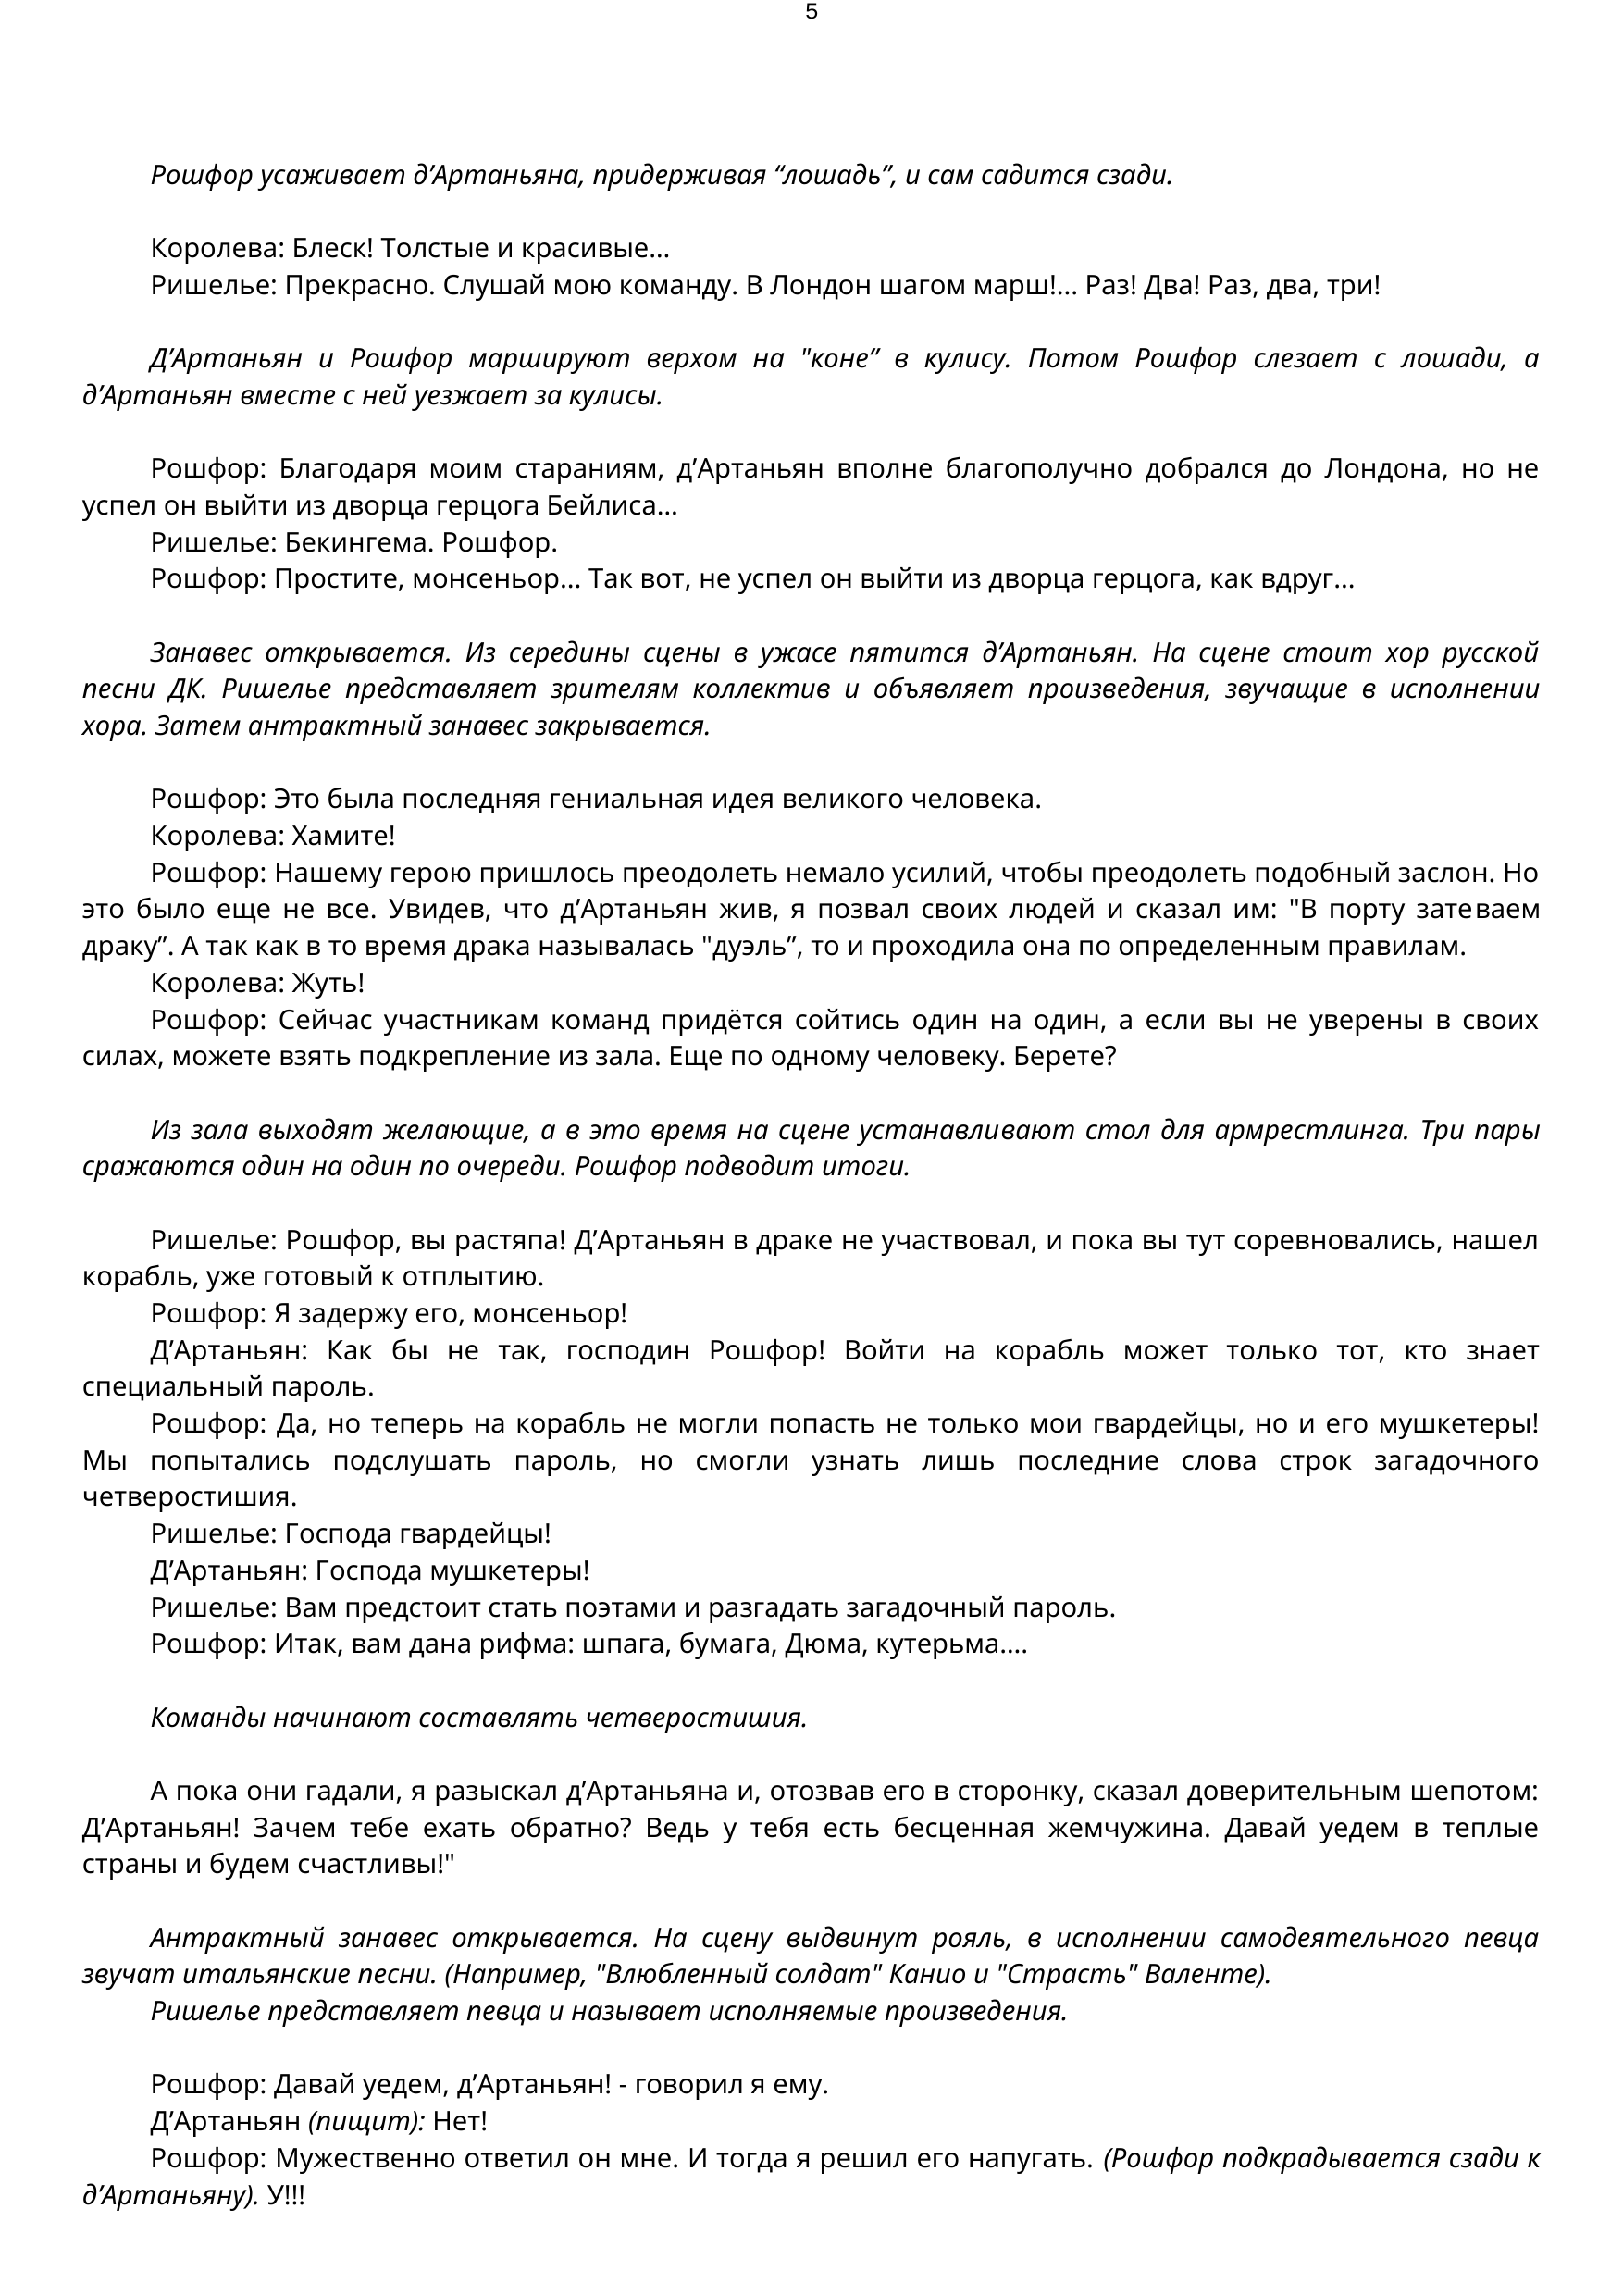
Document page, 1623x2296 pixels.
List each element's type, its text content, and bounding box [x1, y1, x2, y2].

text Ришелье: Рошфор, вы растяпа! ДʼАртаньян в драке не участвовал, и пока вы тут соревновались, нашел корабль, уже готовый к отплытию. [82, 1221, 1541, 1294]
text Рошфор: Давай уедем, дʼАртаньян! - говорил я ему. [82, 2066, 1541, 2102]
text Команды начинают составлять четверостишия. [82, 1698, 1541, 1734]
text Антрактный занавес открывается. На сцену выдвинут рояль, в исполнении самодеятельного певца звучат итальянские песни. (Например, "Влюбленный солдат" Канио и "Страсть" Валенте). [82, 1918, 1541, 1992]
text А пока они гадали, я разыскал дʼАртаньяна и, отозвав его в сторонку, сказал доверительным шепотом: ДʼАртаньян! Зачем тебе ехать обратно? Ведь у тебя есть бесценная жемчужина. Давай уедем в теплые страны и будем счастливы!" [82, 1771, 1541, 1881]
text ДʼАртаньян и Рошфор маршируют верхом на "коне” в кулису. Потом Рошфор слезает с лошади, а дʼАртаньян вместе с ней уезжает за кулисы. [82, 339, 1541, 413]
text Рошфор: Это была последняя гениальная идея великого человека. [82, 780, 1541, 816]
text Рошфор: Я задержу его, монсеньор! [82, 1294, 1541, 1331]
text Ришелье представляет певца и называет исполняемые произведения. [82, 1992, 1541, 2029]
text Рошфор: Мужественно ответил он мне. И тогда я решил его напугать. (Рошфор подкрадывается сзади к дʼАртаньяну). У!!! [82, 2139, 1541, 2213]
text ДʼАртаньян (пищит): Нет! [82, 2102, 1541, 2139]
text Poшфор: Да, но теперь на корабль не могли попасть не только мои гвардейцы, но и его мушкетеры! Мы попытались подслушать пароль, но смогли узнать лишь последние слова строк загадочного четверостишия. [82, 1404, 1541, 1514]
text Ришелье: Господа гвардейцы! [82, 1514, 1541, 1551]
text Рошфор: Сейчас участникам команд придётся сойтись один на один, а если вы не уверены в своих силах, можете взять подкрепление из зала. Еще по одному человеку. Берете? [82, 1000, 1541, 1074]
text Королева: Хамите! [82, 816, 1541, 853]
text Poшфop усаживает дʼАртаньяна, придерживая “лошадь”, и сам садится сзади. [82, 155, 1541, 192]
text Рошфор: Итак, вам дана рифма: шпага, бумага, Дюма, кутерьма…. [82, 1625, 1541, 1661]
text Рошфор: Нашему гepoю пришлось преодолеть немало усилий, чтобы преодолеть подобный заслон. Но это было еще не все. Увидев, что дʼАртаньян жив, я позвал своих людей и сказал им: "В порту затеваем драку”. А так как в то время драка называлась "дуэль”, то и проходила она по определенным правилам. [82, 853, 1541, 963]
text Королева: Жуть! [82, 963, 1541, 1000]
text ДʼАртаньян: Господа мушкетеры! [82, 1551, 1541, 1588]
text Ришелье: Вам предстоит стать поэтами и разгадать загадочный пароль. [82, 1588, 1541, 1625]
text Ришелье: Бекингема. Рошфор. [82, 523, 1541, 559]
text Poшфор: Благодаря моим стараниям, дʼАртаньян вполне благополучно добрался до Лондона, но не успел он выйти из дворца герцога Бейлиса… [82, 450, 1541, 523]
text Королева: Блеск! Толстые и красивые… [82, 229, 1541, 266]
text Ришелье: Прекрасно. Слушай мою команду. В Лондон шагом марш!... Paз! Два! Раз, два, три! [82, 266, 1541, 303]
text Занавес открывается. Из середины сцены в ужасе пятится дʼАртаньян. На сцене стоит хор русской песни ДК. Ришелье представляет зрителям коллектив и объявляет произведения, звучащие в исполнении хора. Затем антрактный занавес закрывается. [82, 633, 1541, 743]
text ДʼАртаньян: Как бы не так, господин Рошфор! Войти на корабль может только тот, кто знает специальный пароль. [82, 1331, 1541, 1404]
text Рошфор: Простите, монсеньор... Так вот, не успел он выйти из дворца герцога, как вдруг... [82, 559, 1541, 596]
text Из зала выходят желающие, а в это время на сцене устанавливают стол для армрестлинга. Три пары сражаются один на один по очереди. Рошфор подводит итоги. [82, 1111, 1541, 1184]
